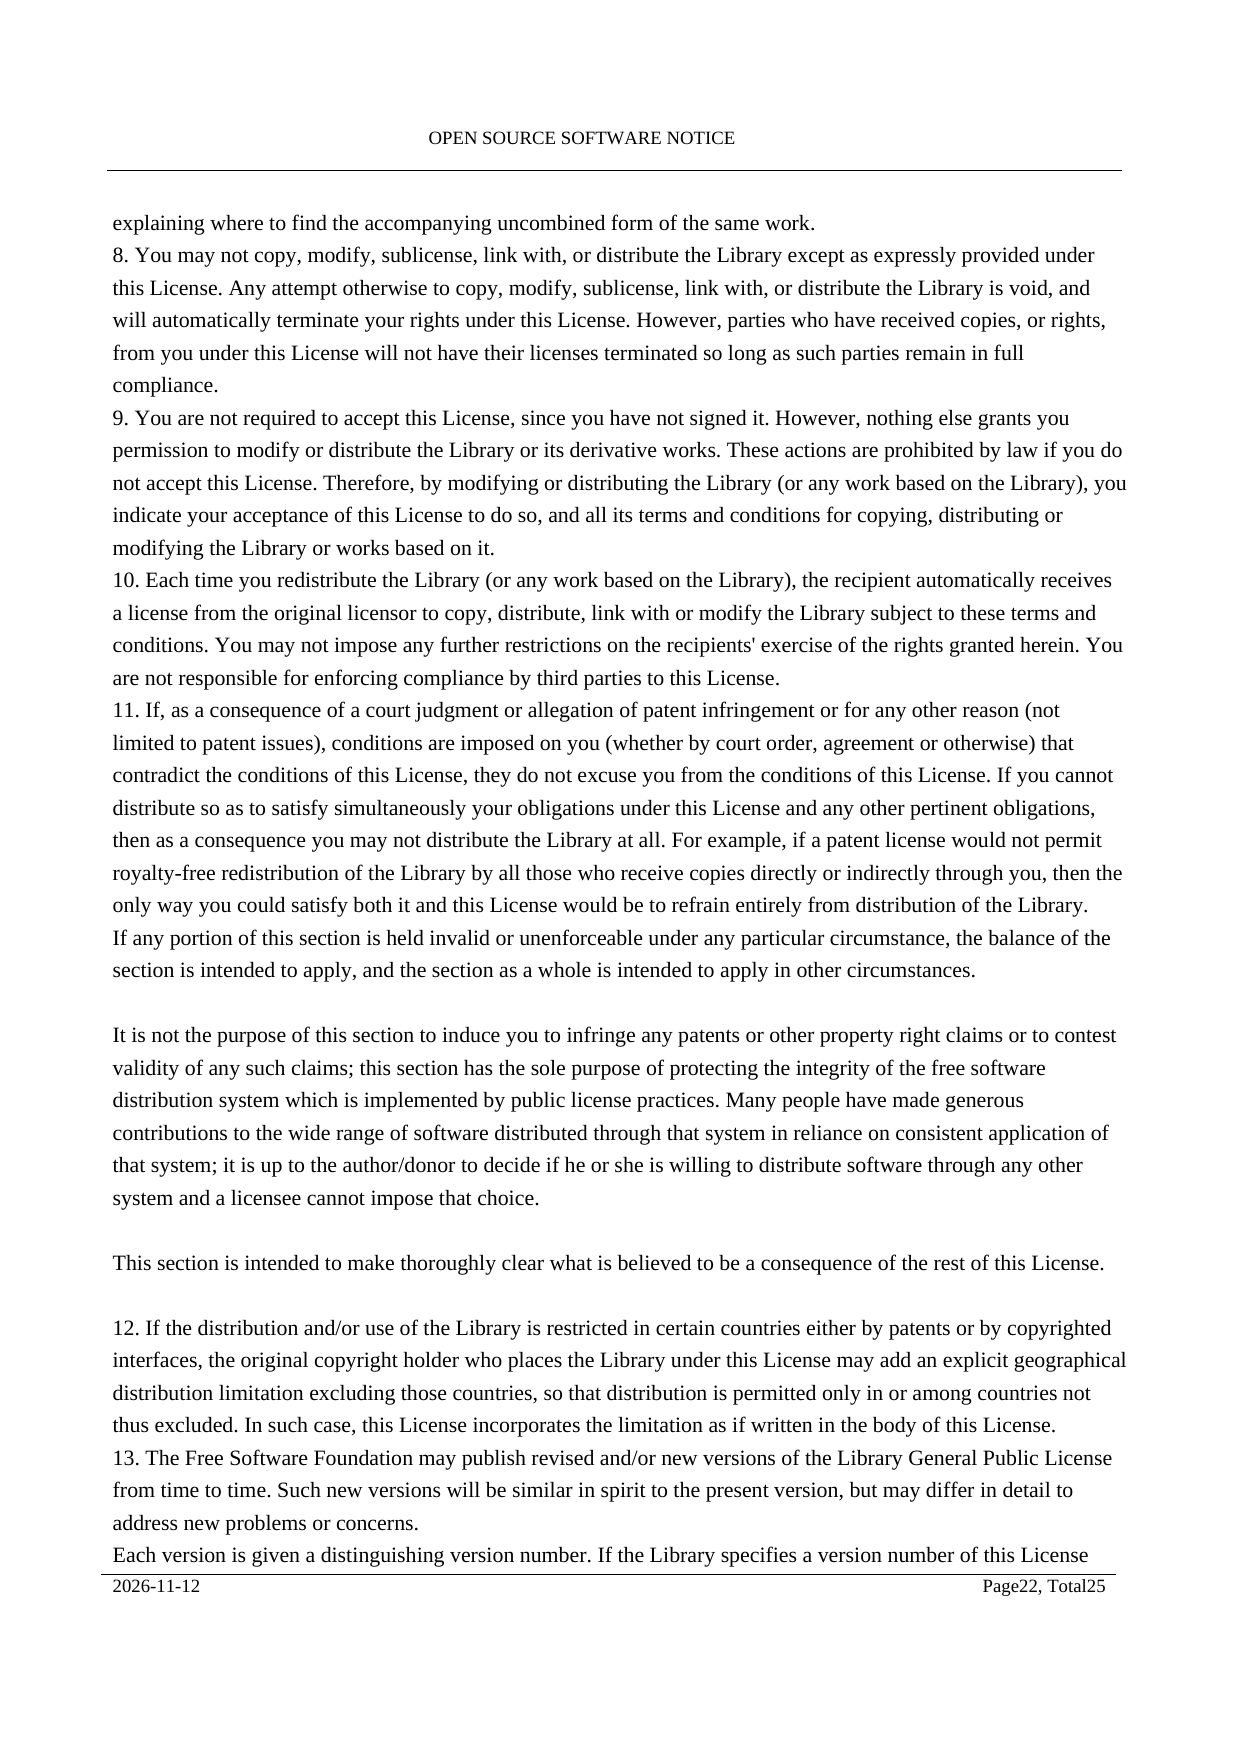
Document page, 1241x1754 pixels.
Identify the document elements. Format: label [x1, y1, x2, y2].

text [112, 206, 1128, 1571]
